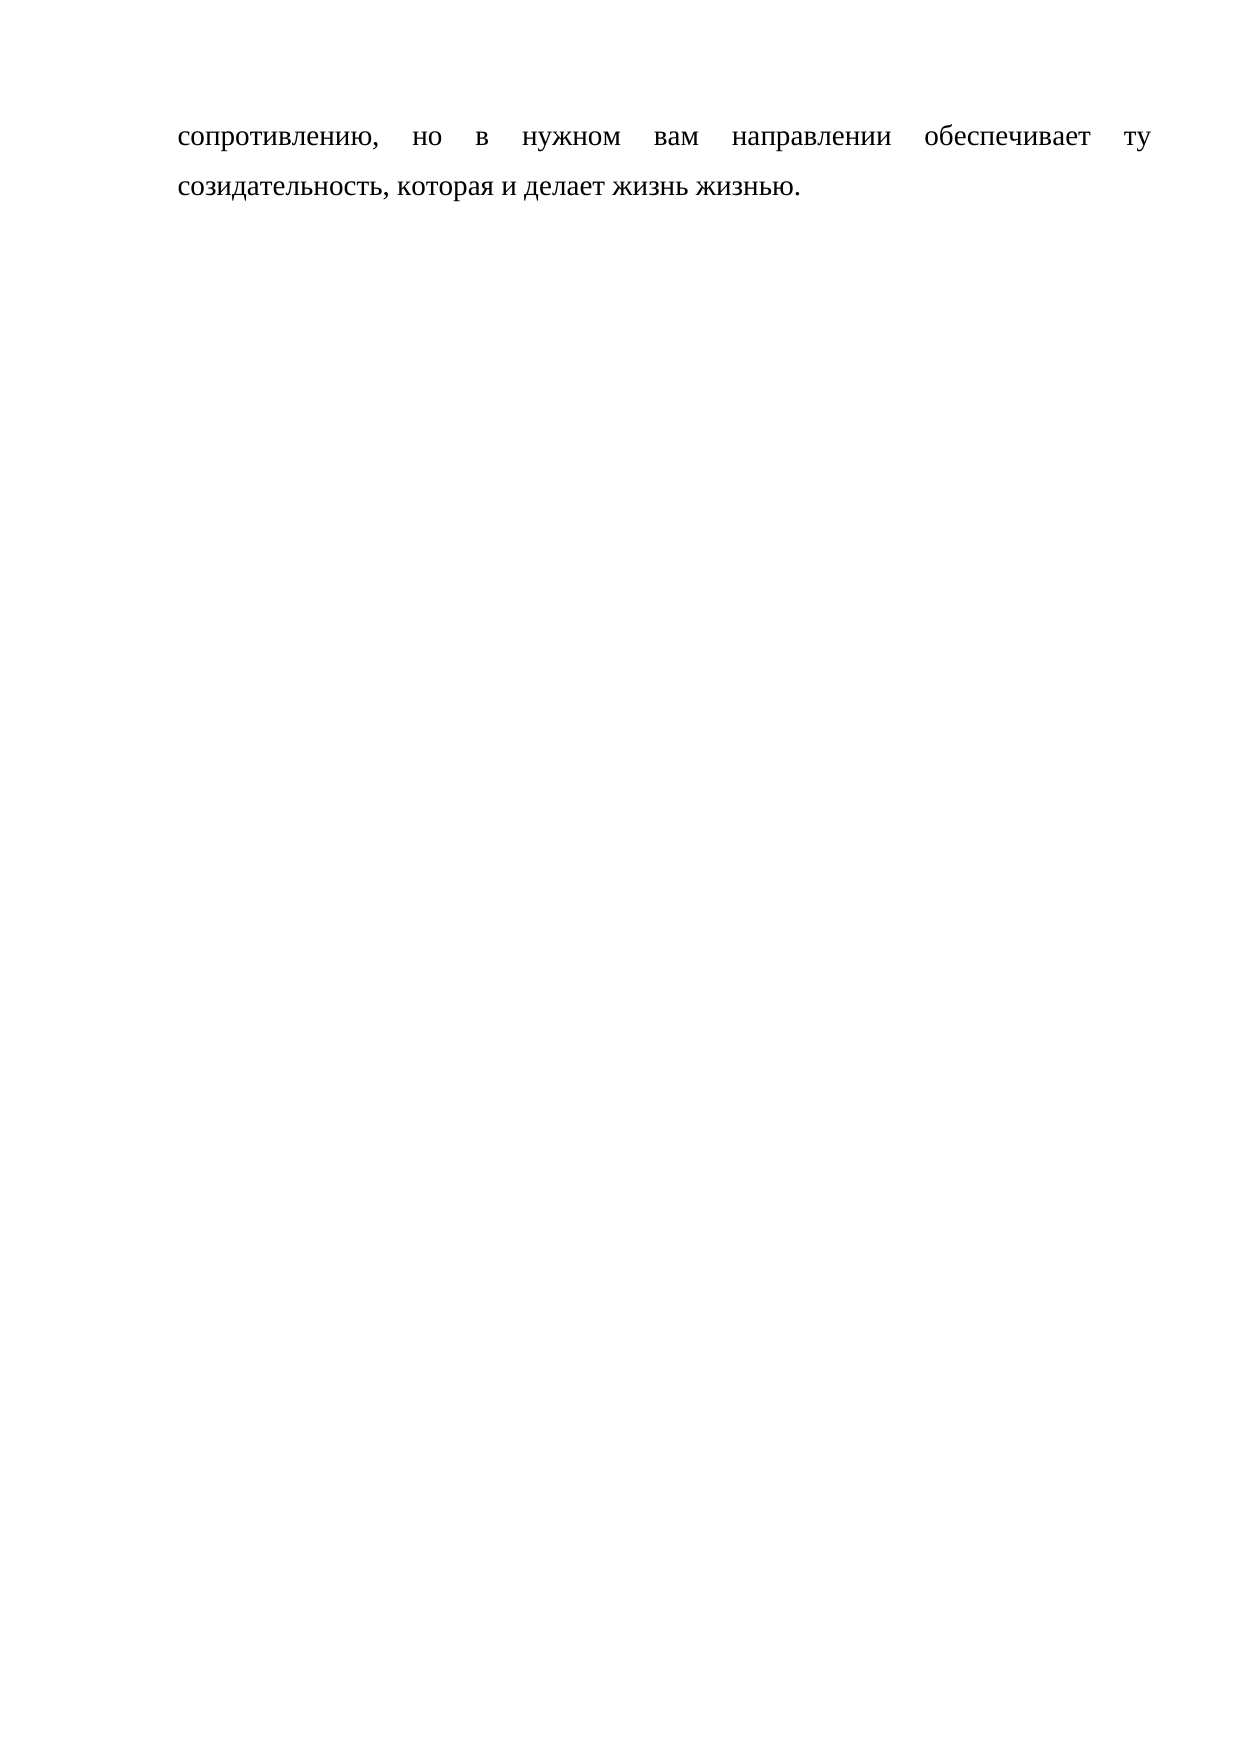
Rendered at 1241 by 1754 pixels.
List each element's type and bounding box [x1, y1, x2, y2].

text [177, 118, 1152, 202]
